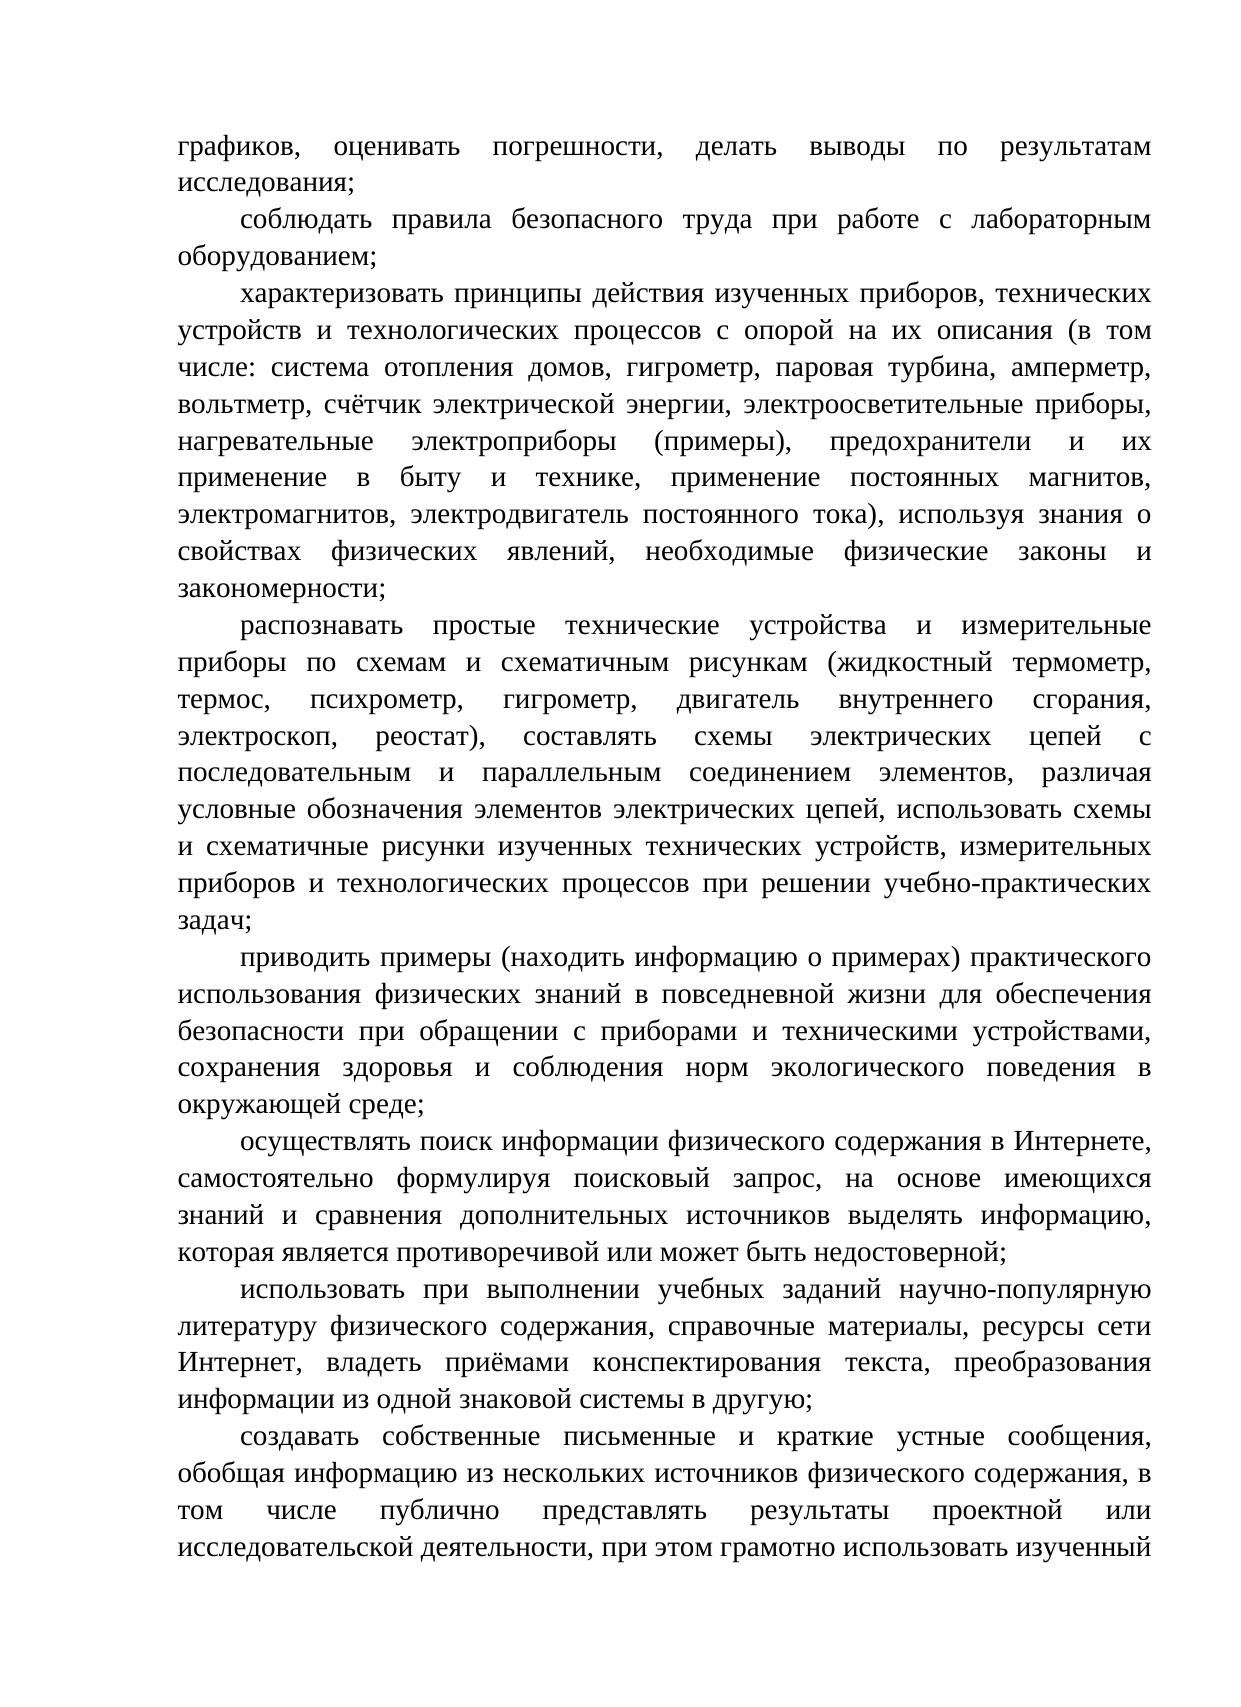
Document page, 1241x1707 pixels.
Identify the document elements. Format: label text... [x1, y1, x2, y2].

text соблюдать правила безопасного труда при работе с лабораторным оборудованием; [177, 201, 1152, 272]
text характеризовать принципы действия изученных приборов, технических устройств и технологических процессов с опорой на их описания (в том числе: система отопления домов, гигрометр, паровая турбина, амперметр, вольтметр, счётчик электрической энергии, электроосветительные приборы, нагревательные электроприборы (примеры), предохранители и их применение в быту и технике, применение постоянных магнитов, электромагнитов, электродвигатель постоянного тока), используя знания о свойствах физических явлений, необходимые физические законы и закономерности; [177, 275, 1152, 604]
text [177, 128, 1152, 198]
text распознавать простые технические устройства и измерительные приборы по схемам и схематичным рисункам (жидкостный термометр, термос, психрометр, гигрометр, двигатель внутреннего сгорания, электроскоп, реостат), составлять схемы электрических цепей с последовательным и параллельным соединением элементов, различая условные обозначения элементов электрических цепей, использовать схемы и схематичные рисунки изученных технических устройств, измерительных приборов и технологических процессов при решении учебно-практических задач; [177, 607, 1152, 936]
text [177, 1418, 1152, 1562]
text осуществлять поиск информации физического содержания в Интернете, самостоятельно формулируя поисковый запрос, на основе имеющихся знаний и сравнения дополнительных источников выделять информацию, которая является противоречивой или может быть недостоверной; [177, 1123, 1152, 1267]
text приводить примеры (находить информацию о примерах) практического использования физических знаний в повседневной жизни для обеспечения безопасности при обращении с приборами и техническими устройствами, сохранения здоровья и соблюдения норм экологического поведения в окружающей среде; [177, 939, 1152, 1120]
text использовать при выполнении учебных заданий научно-популярную литературу физического содержания, справочные материалы, ресурсы сети Интернет, владеть приёмами конспектирования текста, преобразования информации из одной знаковой системы в другую; [177, 1271, 1152, 1415]
